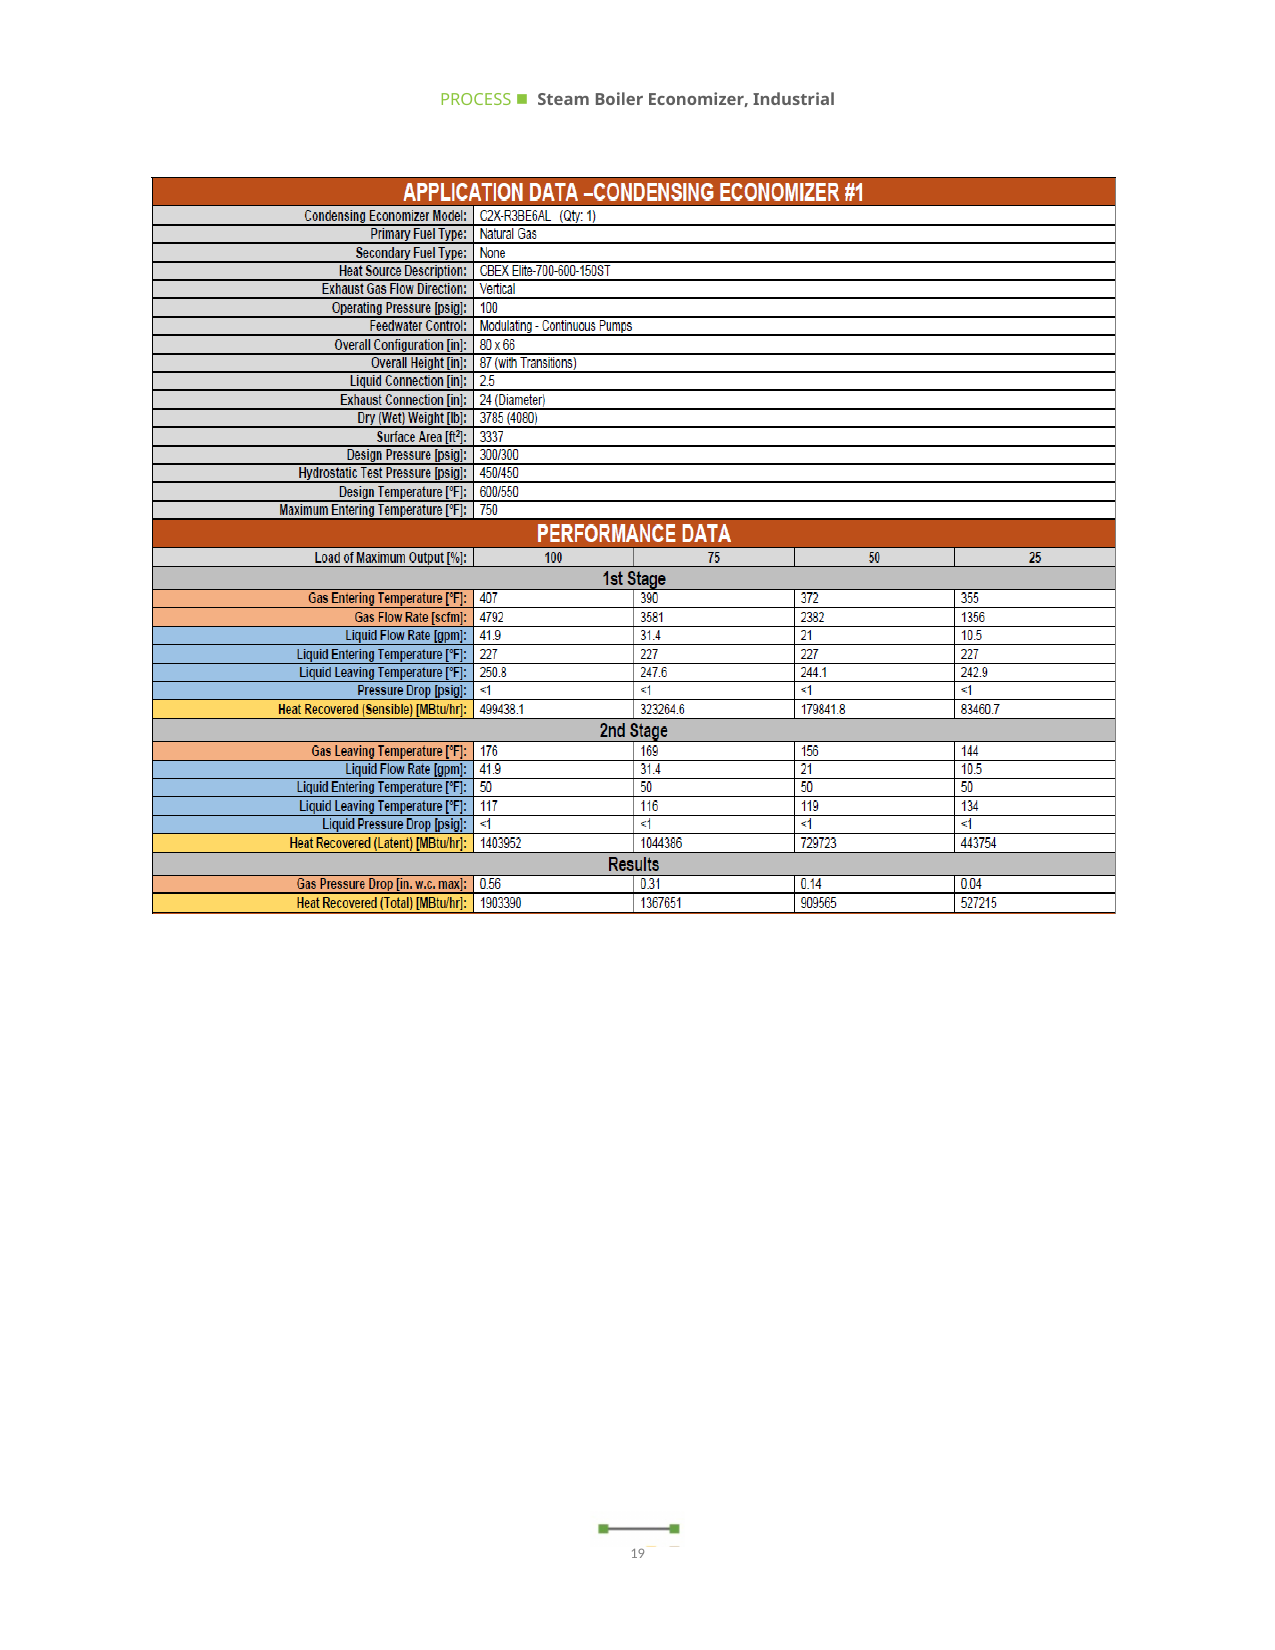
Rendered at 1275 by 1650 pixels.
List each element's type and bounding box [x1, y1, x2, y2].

picture [589, 1512, 684, 1547]
